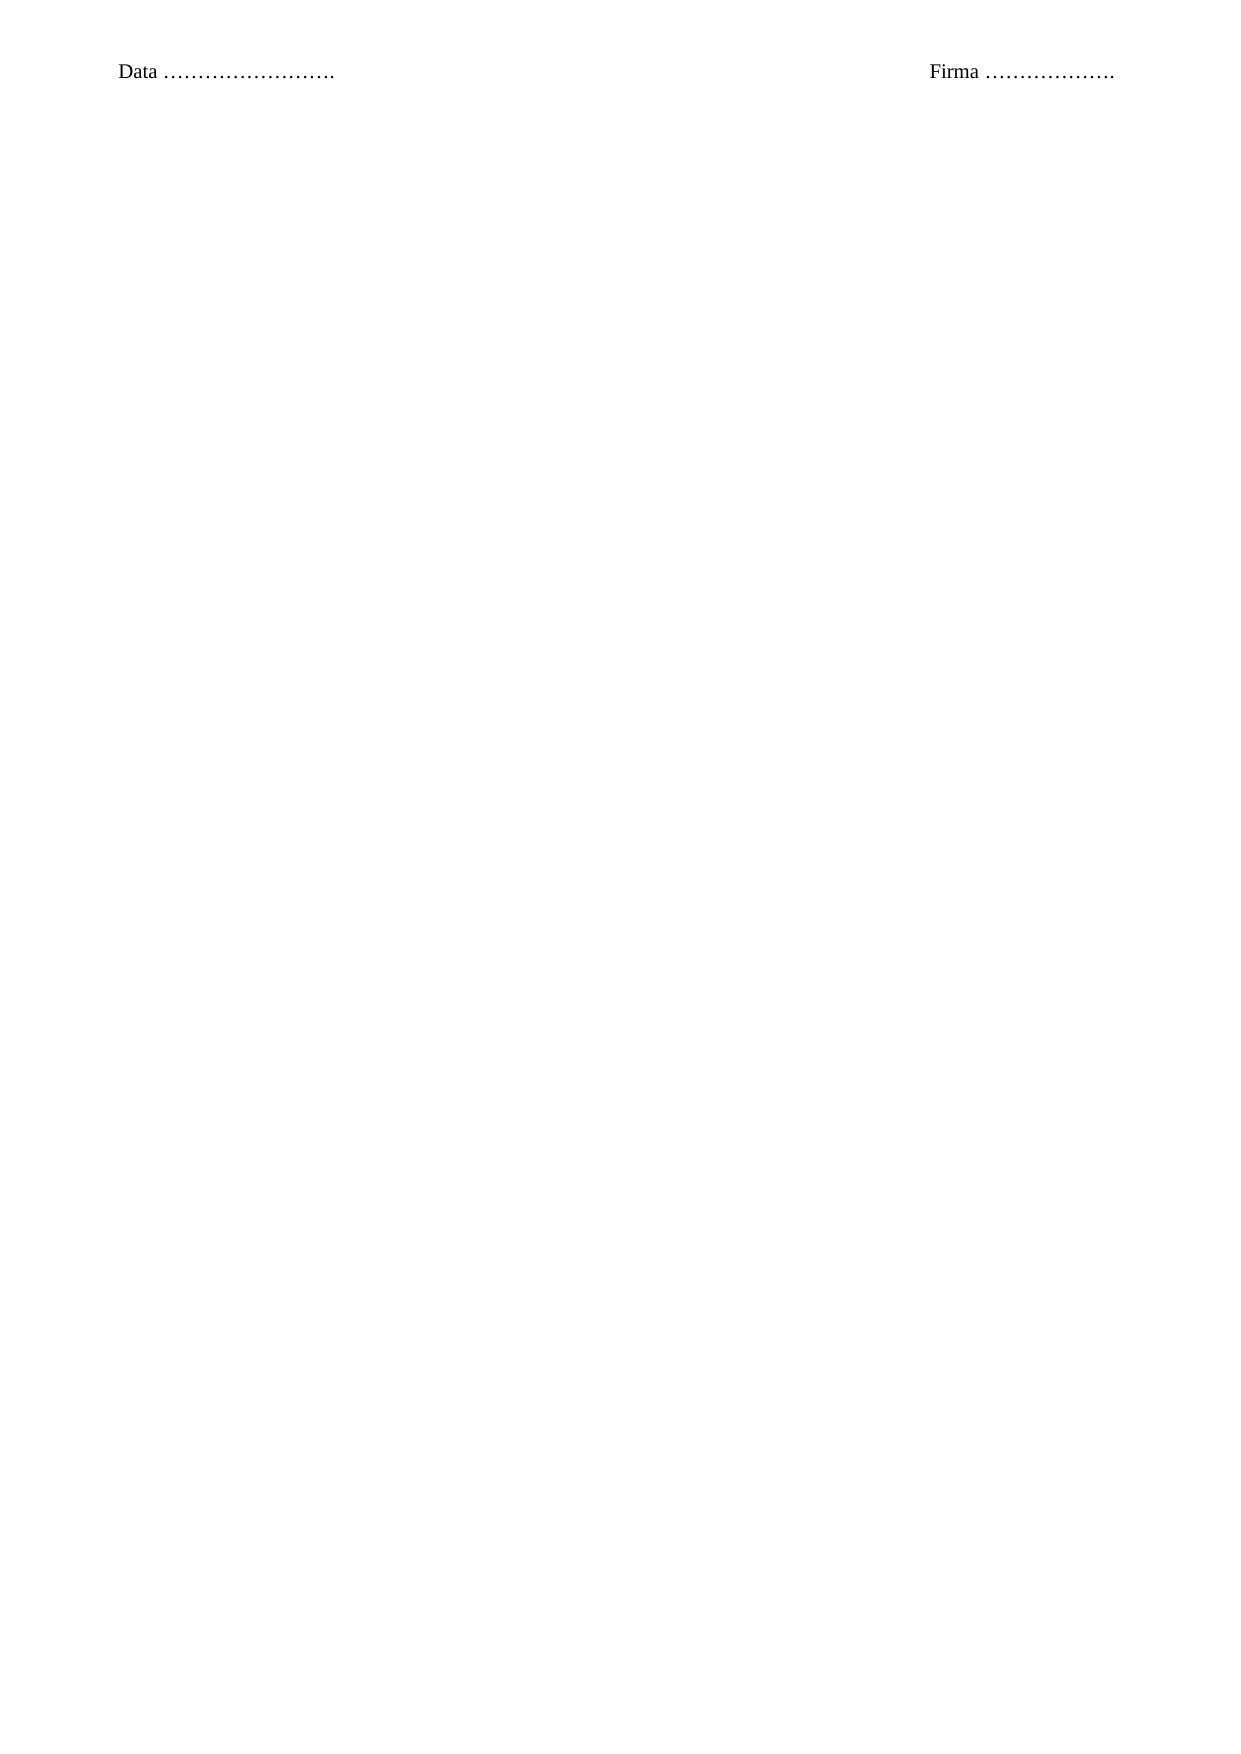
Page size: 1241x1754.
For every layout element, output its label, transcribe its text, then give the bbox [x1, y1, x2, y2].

text Data ……………………. Firma ………………. [118, 59, 1122, 83]
